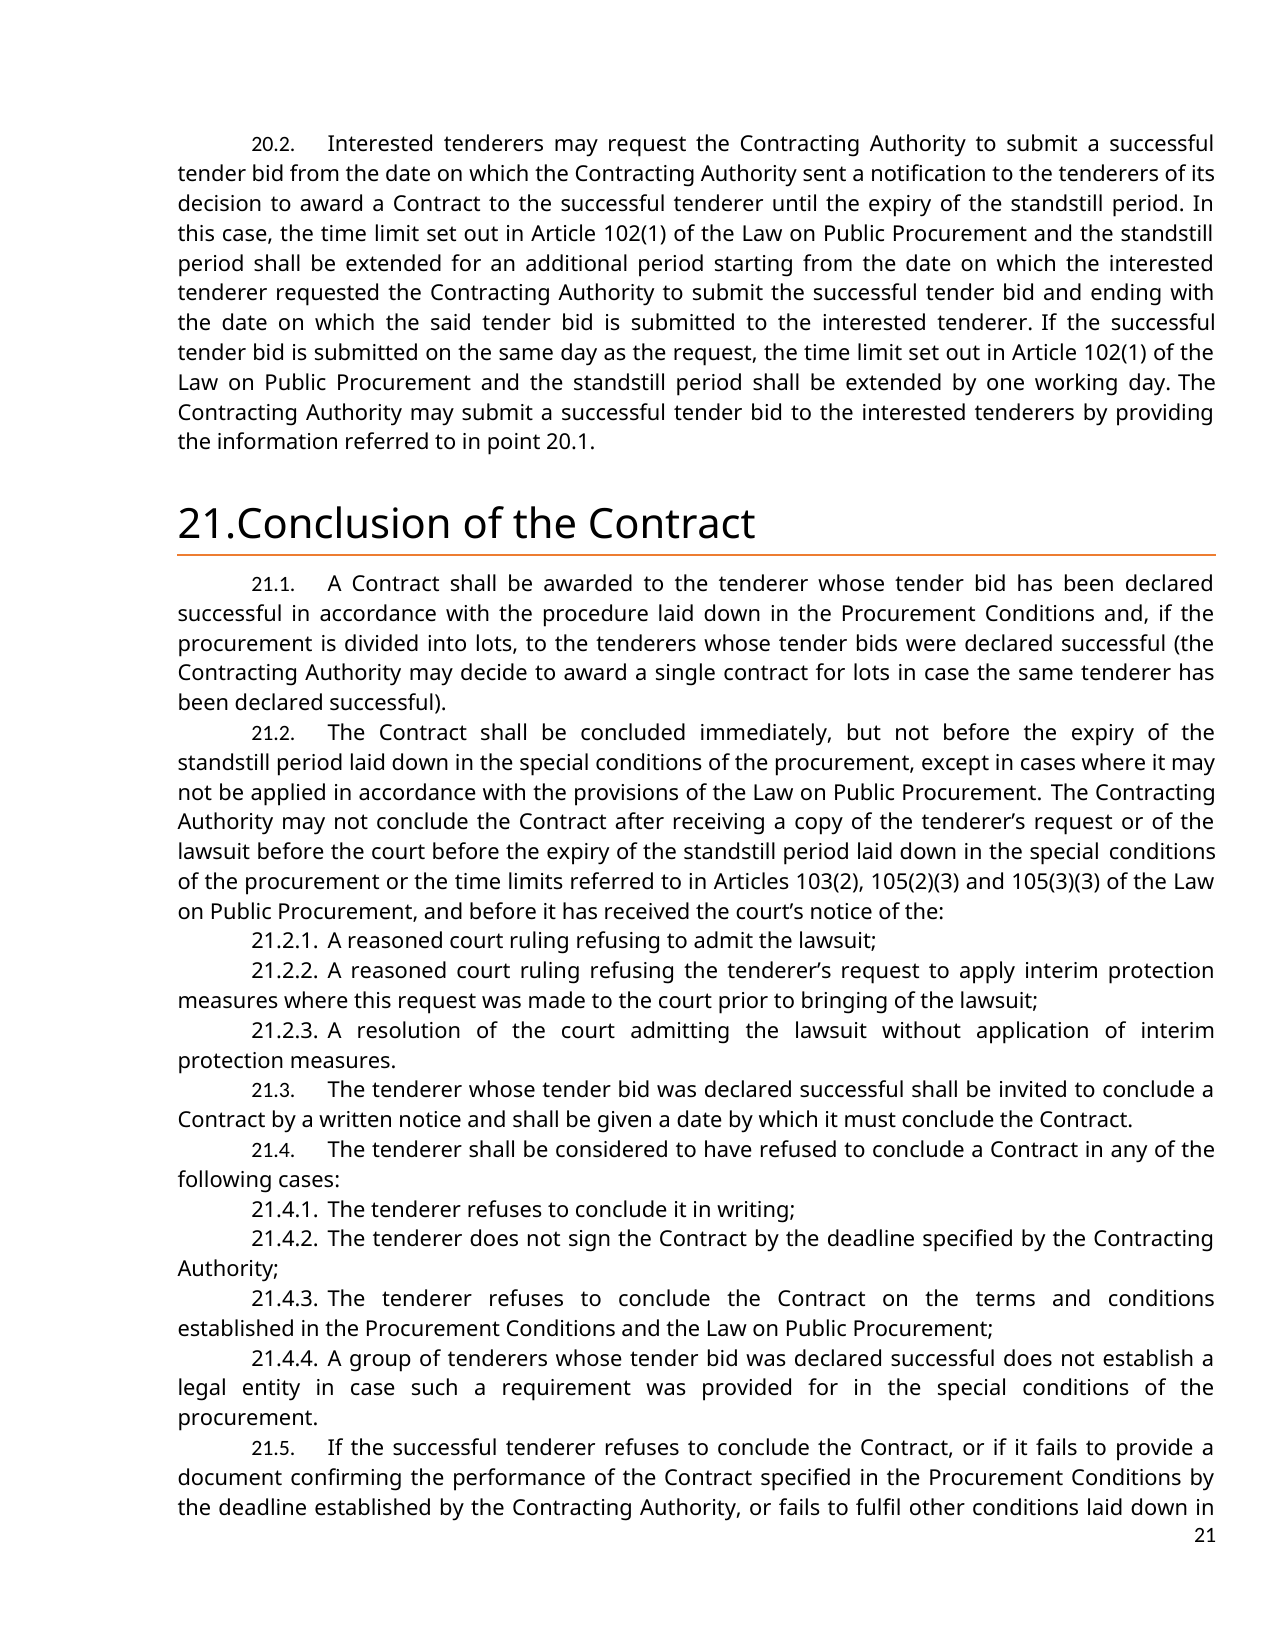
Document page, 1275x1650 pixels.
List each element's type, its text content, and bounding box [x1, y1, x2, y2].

list Interested tenderers may request the Contracting Authority to submit a successful tender bid from the date on which the Contracting Authority sent a notification to the tenderers of its decision to award a Contract to the successful tenderer until the expiry of the standstill period. In this case, the time limit set out in Article 102(1) of the Law on Public Procurement and the standstill period shall be extended for an additional period starting from the date on which the interested tenderer requested the Contracting Authority to submit the successful tender bid and ending with the date on which the said tender bid is submitted to the interested tenderer. If the successful tender bid is submitted on the same day as the request, the time limit set out in Article 102(1) of the Law on Public Procurement and the standstill period shall be extended by one working day. The Contracting Authority may submit a successful tender bid to the interested tenderers by providing the information referred to in point 20.1. [177, 128, 1216, 456]
list A reasoned court ruling refusing the tenderer’s request to apply interim protection measures where this request was made to the court prior to bringing of the lawsuit; [177, 955, 1216, 1015]
list A reasoned court ruling refusing to admit the lawsuit; [251, 926, 1216, 955]
list The tenderer does not sign the Contract by the deadline specified by the Contracting Authority; [177, 1223, 1216, 1283]
list A group of tenderers whose tender bid was declared successful does not establish a legal entity in case such a requirement was provided for in the special conditions of the procurement. [177, 1343, 1216, 1432]
list The Contract shall be concluded immediately, but not before the expiry of the standstill period laid down in the special conditions of the procurement, except in cases where it may not be applied in accordance with the provisions of the Law on Public Procurement. The Contracting Authority may not conclude the Contract after receiving a copy of the tenderer’s request or of the lawsuit before the court before the expiry of the standstill period laid down in the special conditions of the procurement or the time limits referred to in Articles 103(2), 105(2)(3) and 105(3)(3) of the Law on Public Procurement, and before it has received the court’s notice of the: [177, 717, 1216, 926]
list The tenderer refuses to conclude it in writing; [177, 1194, 1216, 1223]
list The tenderer refuses to conclude the Contract on the terms and conditions established in the Procurement Conditions and the Law on Public Procurement; [177, 1283, 1216, 1343]
list The tenderer whose tender bid was declared successful shall be invited to conclude a Contract by a written notice and shall be given a date by which it must conclude the Contract. [177, 1074, 1216, 1134]
list A resolution of the court admitting the lawsuit without application of interim protection measures. [177, 1015, 1216, 1074]
list A Contract shall be awarded to the tenderer whose tender bid has been declared successful in accordance with the procedure laid down in the Procurement Conditions and, if the procurement is divided into lots, to the tenderers whose tender bids were declared successful (the Contracting Authority may decide to award a single contract for lots in case the same tenderer has been declared successful). [177, 568, 1216, 717]
subtitle Conclusion of the Contract [177, 493, 1216, 554]
list The tenderer shall be considered to have refused to conclude a Contract in any of the following cases: [177, 1134, 1216, 1194]
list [177, 1432, 1216, 1521]
